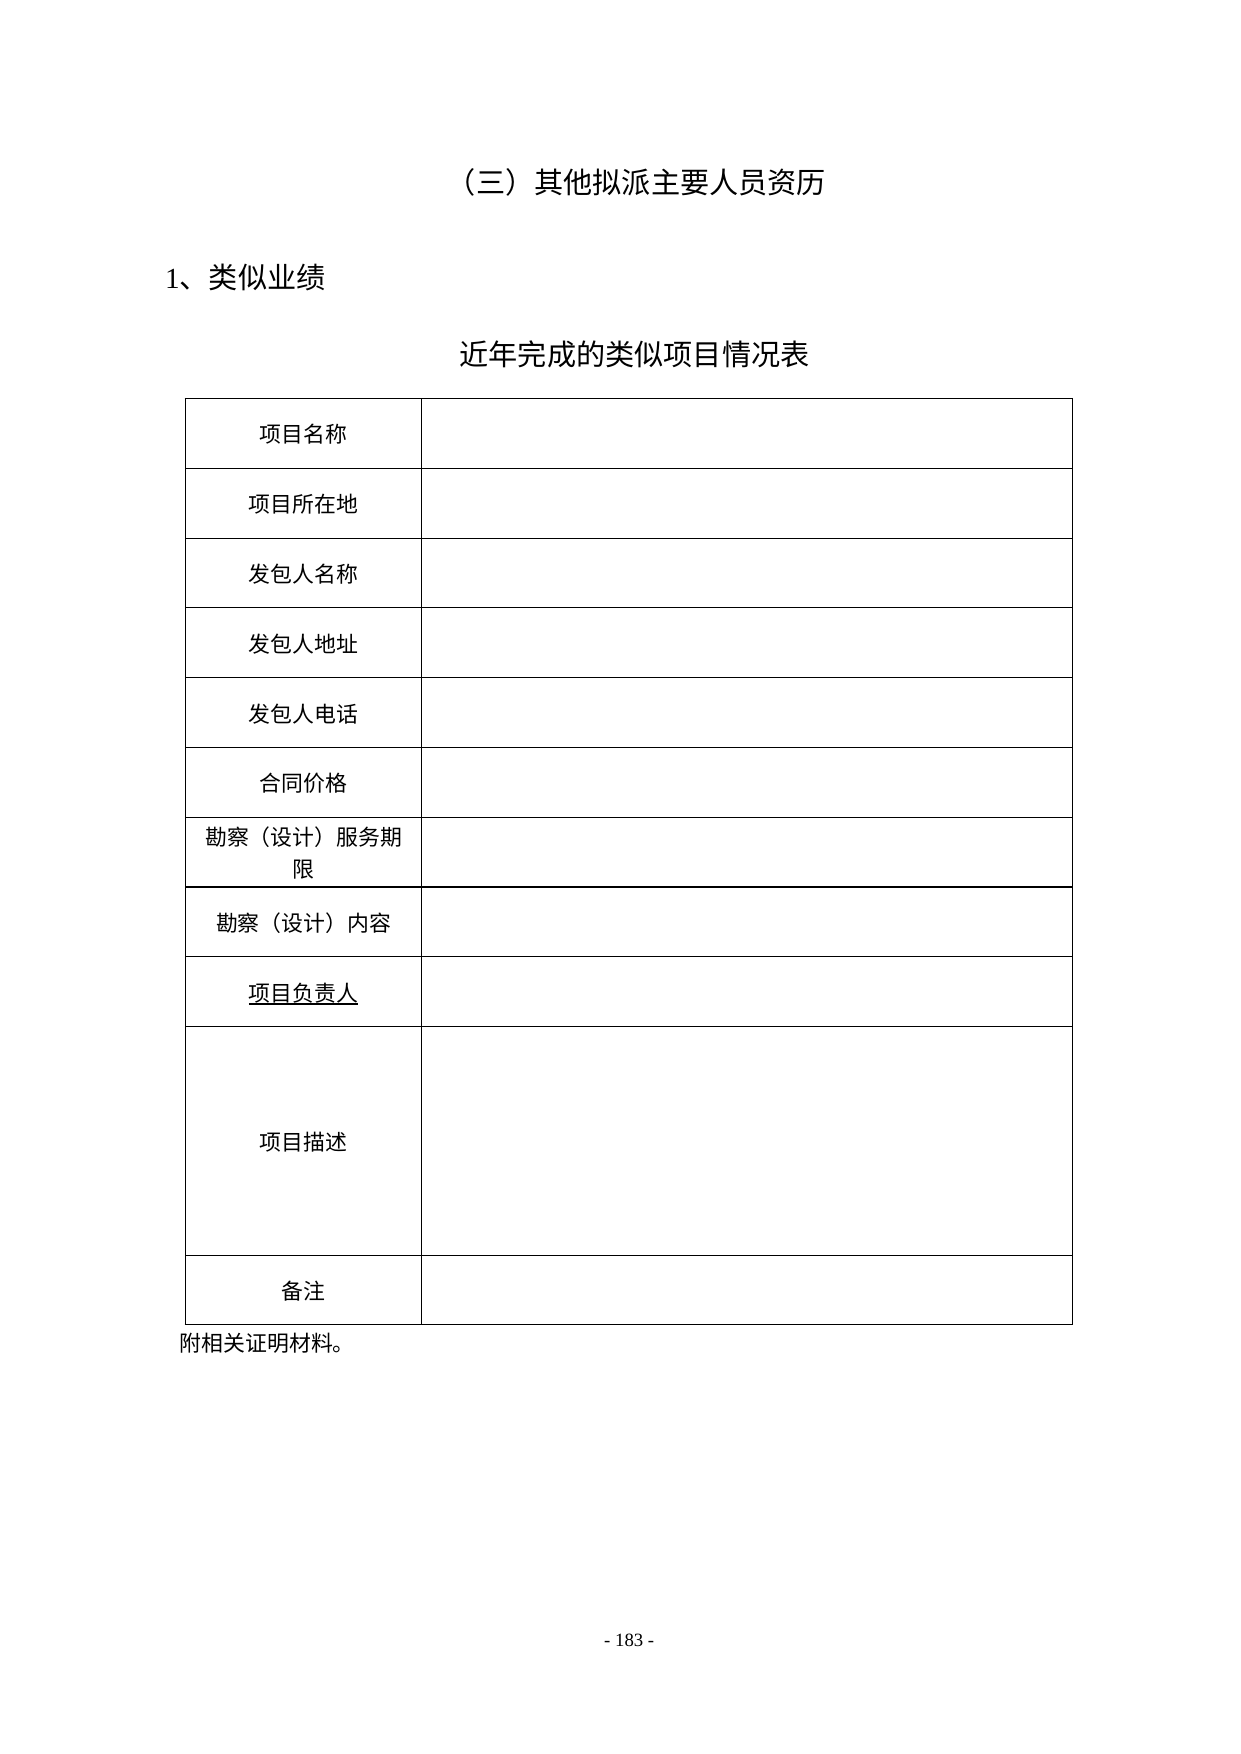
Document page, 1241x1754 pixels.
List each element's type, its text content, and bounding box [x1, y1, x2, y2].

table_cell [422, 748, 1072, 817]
text 近年完成的类似项目情况表 [136, 320, 1122, 385]
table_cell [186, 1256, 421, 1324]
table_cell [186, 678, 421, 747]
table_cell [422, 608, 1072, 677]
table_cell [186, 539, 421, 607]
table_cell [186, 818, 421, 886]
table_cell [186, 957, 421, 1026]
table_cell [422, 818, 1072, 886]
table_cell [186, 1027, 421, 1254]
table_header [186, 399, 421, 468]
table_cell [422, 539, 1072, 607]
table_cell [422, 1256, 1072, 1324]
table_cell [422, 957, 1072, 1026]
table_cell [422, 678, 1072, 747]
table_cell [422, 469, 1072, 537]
text 附相关证明材料。 [136, 1325, 1122, 1358]
text 1、类似业绩 [136, 243, 1122, 308]
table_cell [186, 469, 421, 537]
text （三）其他拟派主要人员资历 [136, 148, 1122, 213]
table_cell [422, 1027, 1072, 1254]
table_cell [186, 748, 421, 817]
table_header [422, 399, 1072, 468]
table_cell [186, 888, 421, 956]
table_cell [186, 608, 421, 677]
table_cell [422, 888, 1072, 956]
